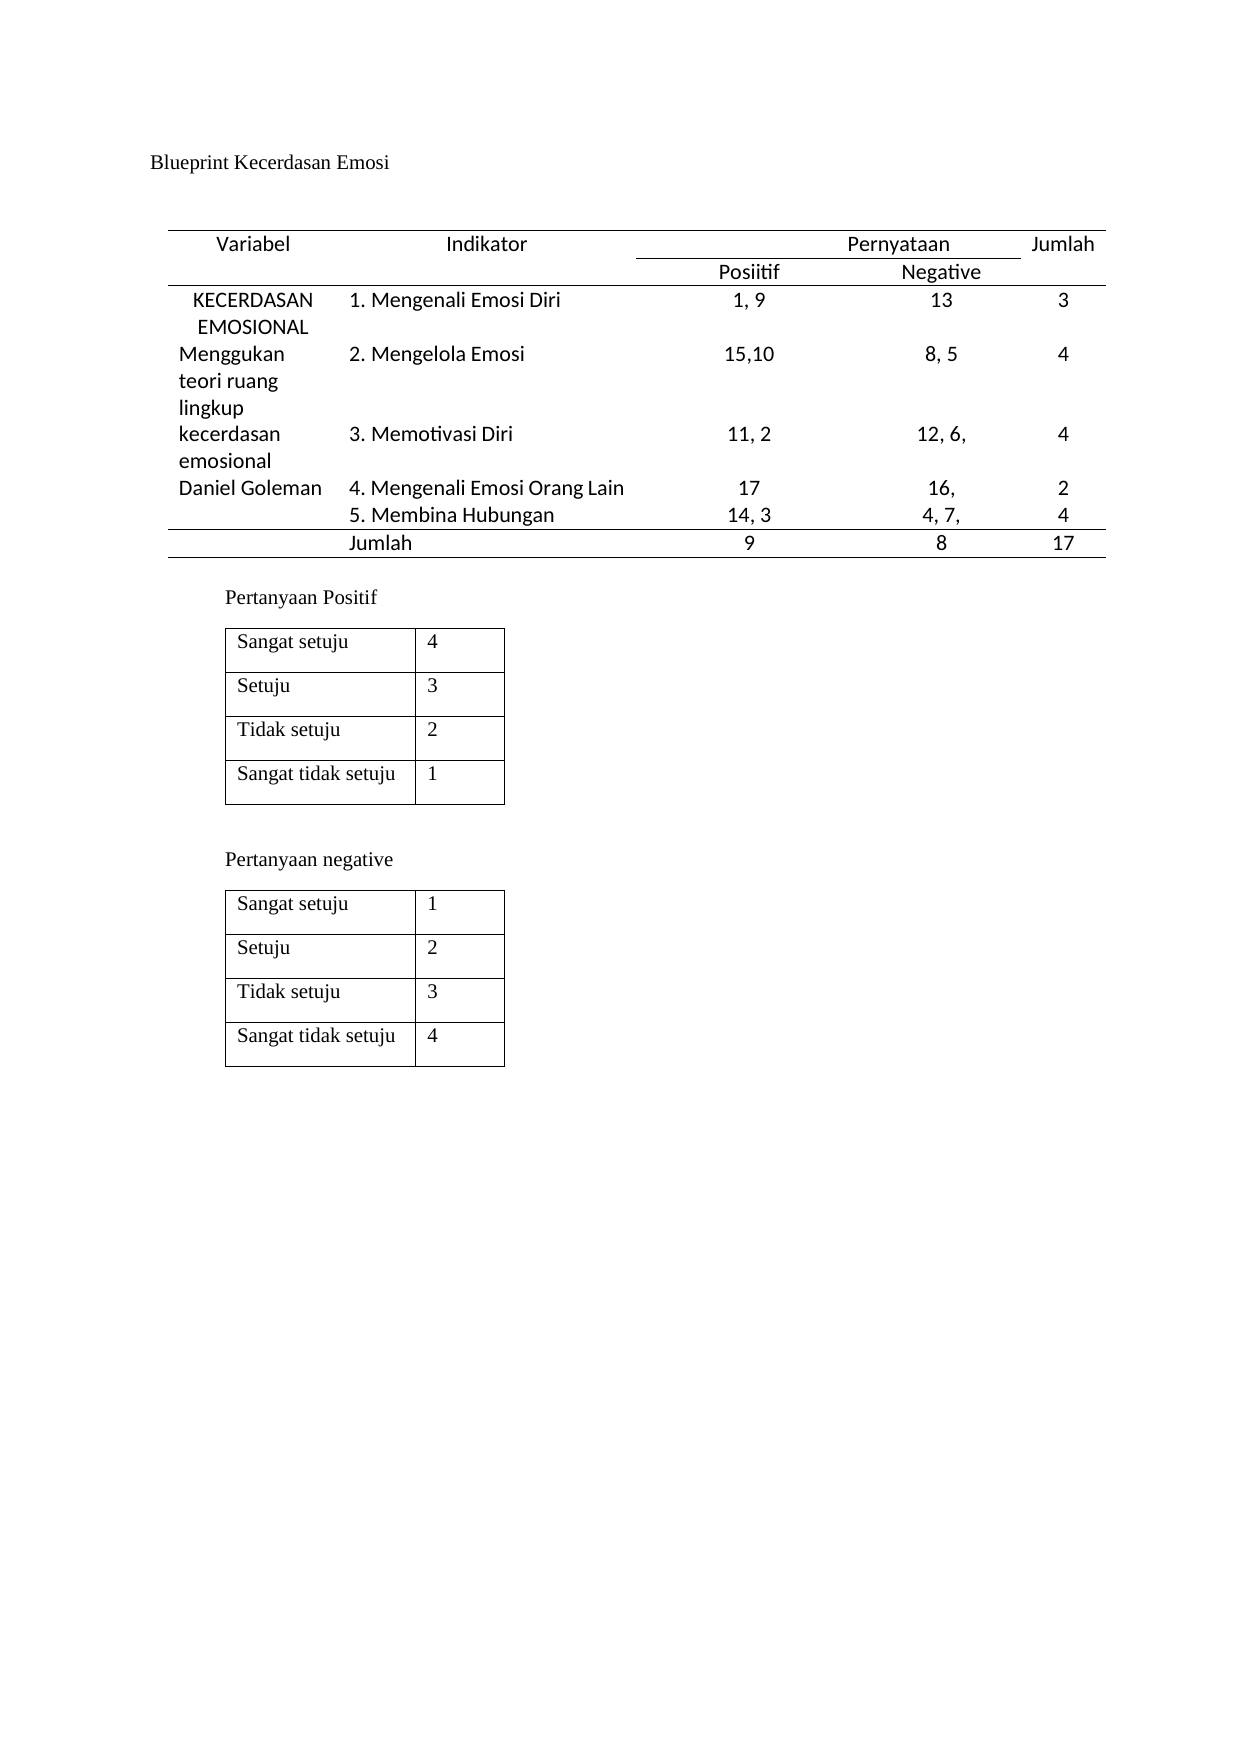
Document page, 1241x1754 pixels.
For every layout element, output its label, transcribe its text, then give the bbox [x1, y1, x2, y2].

table_cell 1 [416, 761, 504, 804]
table_cell Sangat tidak setuju [226, 1023, 415, 1066]
table_cell Setuju [226, 935, 415, 978]
table_cell Setuju [226, 673, 415, 716]
table_cell 2 [416, 717, 504, 760]
table_cell 4 [416, 1023, 504, 1066]
table_cell Tidak setuju [226, 717, 415, 760]
text Blueprint Kecerdasan Emosi [150, 150, 1090, 174]
table_cell 3 [416, 673, 504, 716]
table_header 4 [416, 629, 504, 672]
table_cell Tidak setuju [226, 979, 415, 1022]
table_cell 3 [416, 979, 504, 1022]
table_cell Sangat tidak setuju [226, 761, 415, 804]
table_cell 2 [416, 935, 504, 978]
text Pertanyaan negative [225, 847, 1090, 871]
table_header Sangat setuju [226, 891, 415, 934]
text Pertanyaan Positif [225, 585, 1090, 609]
table_header 1 [416, 891, 504, 934]
table_header Sangat setuju [226, 629, 415, 672]
